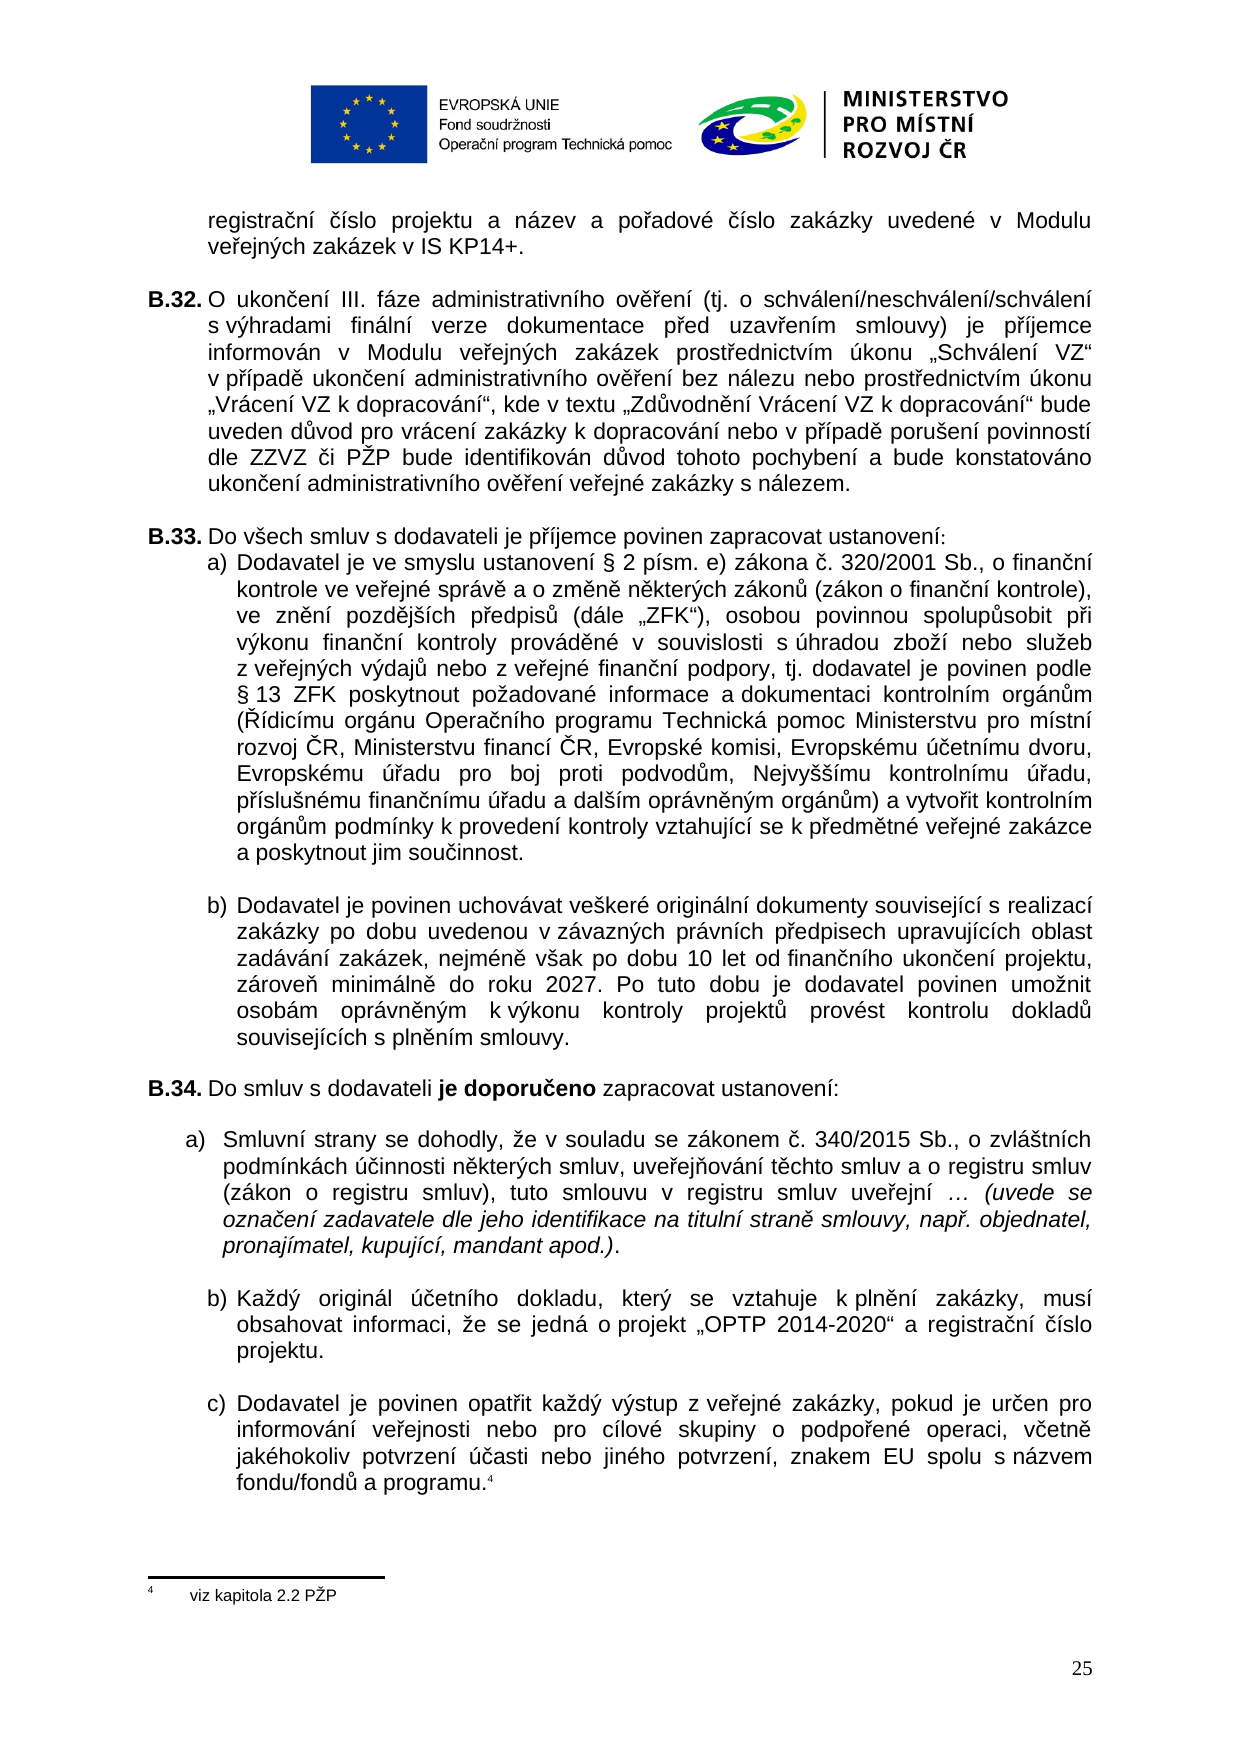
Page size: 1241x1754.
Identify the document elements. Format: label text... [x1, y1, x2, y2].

list Do smluv s dodavateli je doporučeno zapracovat ustanovení: [148, 1075, 1092, 1101]
list O ukončení III. fáze administrativního ověření (tj. o schválení/neschválení/schválení s výhradami finální verze dokumentace před uzavřením smlouvy) je příjemce informován v Modulu veřejných zakázek prostřednictvím úkonu „Schválení VZ“ v případě ukončení administrativního ověření bez nálezu nebo prostřednictvím úkonu „Vrácení VZ k dopracování“, kde v textu „Zdůvodnění Vrácení VZ k dopracování“ bude uveden důvod pro vrácení zakázky k dopracování nebo v případě porušení povinností dle ZZVZ či PŽP bude identifikován důvod tohoto pochybení a bude konstatováno ukončení administrativního ověření veřejné zakázky s nálezem. [148, 286, 1092, 497]
list Každý originál účetního dokladu, který se vztahuje k plnění zakázky, musí obsahovat informaci, že se jedná o projekt „OPTP 2014-2020“ a registrační číslo projektu. [207, 1284, 1092, 1364]
list Dodavatel je ve smyslu ustanovení § 2 písm. e) zákona č. 320/2001 Sb., o finanční kontrole ve veřejné správě a o změně některých zákonů (zákon o finanční kontrole), ve znění pozdějších předpisů (dále „ZFK“), osobou povinnou spolupůsobit při výkonu finanční kontroly prováděné v souvislosti s úhradou zboží nebo služeb z veřejných výdajů nebo z veřejné finanční podpory, tj. dodavatel je povinen podle § 13 ZFK poskytnout požadované informace a dokumentaci kontrolním orgánům (Řídicímu orgánu Operačního programu Technická pomoc Ministerstvu pro místní rozvoj ČR, Ministerstvu financí ČR, Evropské komisi, Evropskému účetnímu dvoru, Evropskému úřadu pro boj proti podvodům, Nejvyššímu kontrolnímu úřadu, příslušnému finančnímu úřadu a dalším oprávněným orgánům) a vytvořit kontrolním orgánům podmínky k provedení kontroly vztahující se k předmětné veřejné zakázce a poskytnout jim součinnost. [207, 549, 1092, 866]
picture [286, 59, 1033, 189]
list Do všech smluv s dodavateli je příjemce povinen zapracovat ustanovení: [148, 523, 1092, 549]
list Dodavatel je povinen opatřit každý výstup z veřejné zakázky, pokud je určen pro informování veřejnosti nebo pro cílové skupiny o podpořené operaci, včetně jakéhokoliv potvrzení účasti nebo jiného potvrzení, znakem EU spolu s názvem fondu/fondů a programu. [207, 1390, 1092, 1495]
list Smluvní strany se dohodly, že v souladu se zákonem č. 340/2015 Sb., o zvláštních podmínkách účinnosti některých smluv, uveřejňování těchto smluv a o registru smluv (zákon o registru smluv), tuto smlouvu v registru smluv uveřejní … (uvede se označení zadavatele dle jeho identifikace na titulní straně smlouvy, např. objednatel, pronajímatel, kupující, mandant apod.). [185, 1126, 1092, 1258]
list Dodavatel je povinen uchovávat veškeré originální dokumenty související s realizací zakázky po dobu uvedenou v závazných právních předpisech upravujících oblast zadávání zakázek, nejméně však po dobu 10 let od finančního ukončení projektu, zároveň minimálně do roku 2027. Po tuto dobu je dodavatel povinen umožnit osobám oprávněným k výkonu kontroly projektů provést kontrolu dokladů souvisejících s plněním smlouvy. [207, 892, 1092, 1050]
